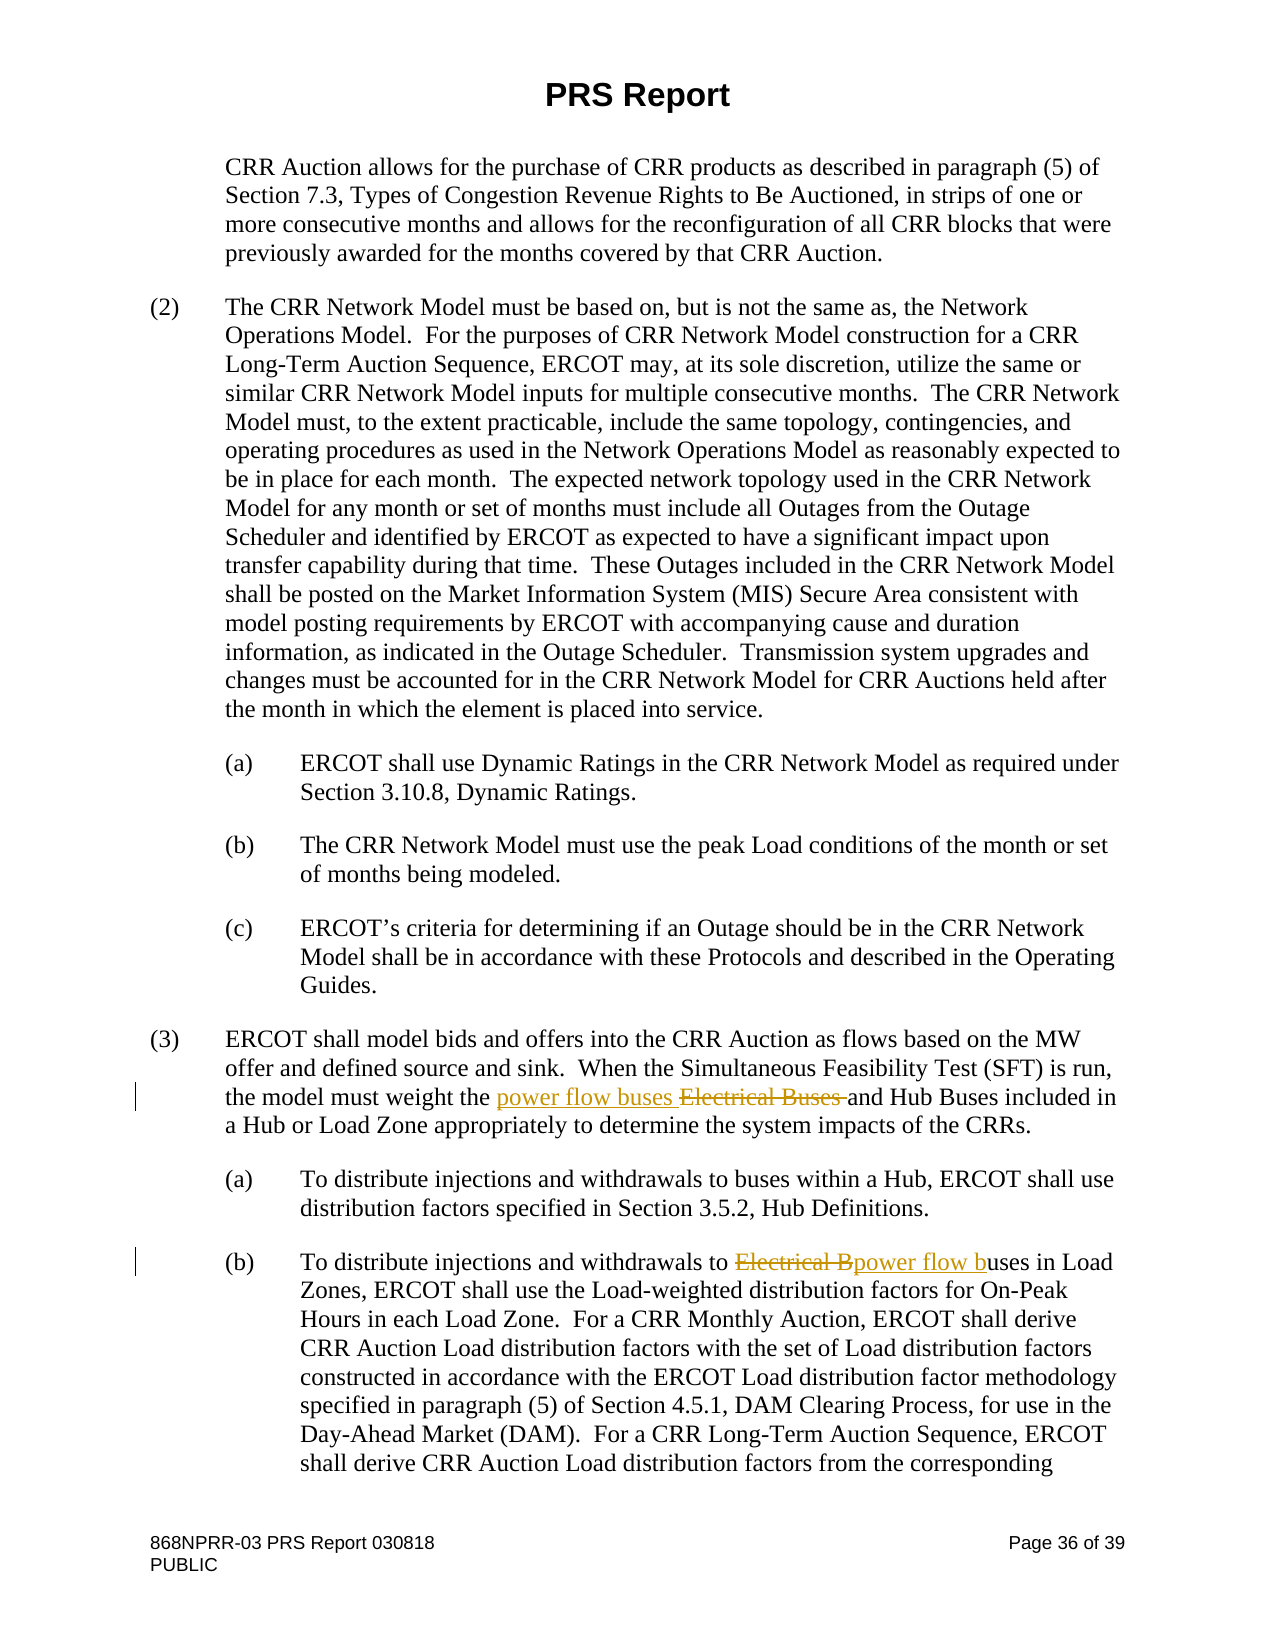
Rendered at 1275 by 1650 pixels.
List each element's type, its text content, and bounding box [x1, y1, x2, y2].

text (a) ERCOT shall use Dynamic Ratings in the Network Model as required under Section 3.10.8, Dynamic Ratings. [225, 748, 1125, 806]
text (a) To distribute injections and withdrawals to buses within a Hub, ERCOT shall use distribution factors specified in Section 3.5.2, Hub Definitions. [225, 1164, 1125, 1222]
text (2) The Network Model must be based on, but is not the same as, the Network Operations Model. For the purposes of CRR Network Model construction for a CRR Long-Term Auction Sequence, ERCOT may, at its sole discretion, utilize the same or similar CRR Network Model inputs for multiple consecutive months. The Network Model must, to the extent practicable, include the same topology, contingencies, and operating procedures as used in the Network Operations Model as reasonably expected to be in place for each month. The expected network topology used in the CRR Network Model for any month or set of months must include all Outages from the Outage Scheduler and identified by ERCOT as expected to have a significant impact upon transfer capability during that time. These Outages included in the CRR Network Model shall be posted on the Market Information System (MIS) Secure Area consistent with model posting requirements by ERCOT with accompanying cause and duration information, as indicated in the Outage Scheduler. Transmission system upgrades and changes must be accounted for in the Network Model for Auctions held after the month in which the element is placed into service. [150, 292, 1125, 723]
text (b) The Network Model must use the peak Load conditions of the month or set of months being modeled. [225, 831, 1125, 888]
text (c) ERCOT’s criteria for determining if an Outage should be in the CRR Network Model shall be in accordance with these Protocols and described in the Operating Guides. [225, 913, 1125, 999]
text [150, 152, 1125, 267]
text (3) ERCOT shall model bids and offers into the Auction as flows based on the MW offer and defined source and sink. When the Simultaneous Feasibility Test () is run, the model must weight the and Hub Buses included in a Hub or Load Zone appropriately to determine the system impacts of the CRRs. [150, 1024, 1125, 1139]
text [225, 1247, 1125, 1477]
